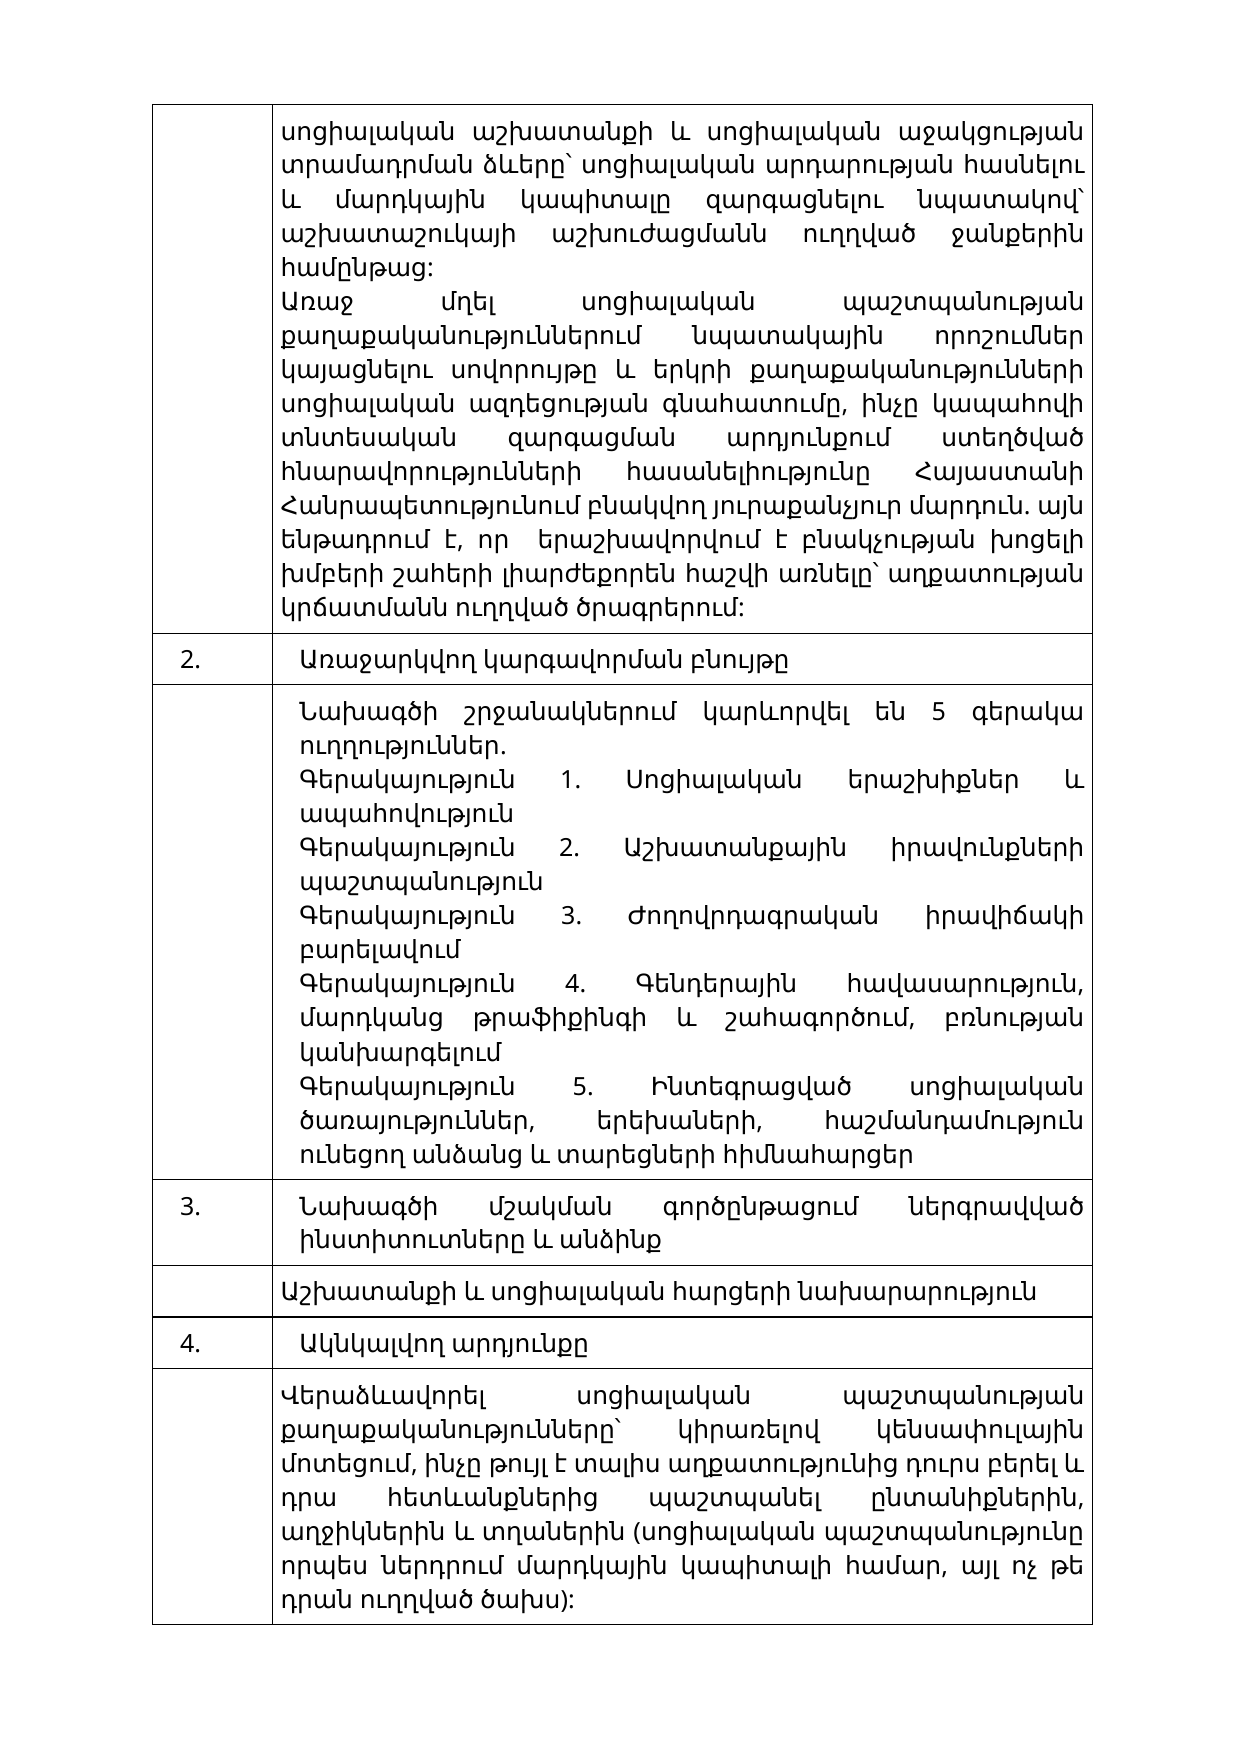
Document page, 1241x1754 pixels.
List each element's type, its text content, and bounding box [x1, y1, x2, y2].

table_cell [153, 1266, 272, 1316]
table_cell Նախագծի մշակման գործընթացում ներգրավված ինստիտուտները և անձինք [273, 1180, 1092, 1264]
table_cell Առաջարկվող կարգավորման բնույթը [273, 634, 1092, 684]
table_cell Ակնկալվող արդյունքը [273, 1318, 1092, 1368]
table_cell [153, 685, 272, 1179]
table_cell 3. [153, 1180, 272, 1264]
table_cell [273, 105, 1092, 632]
table_cell [153, 105, 272, 632]
table_cell 4. [153, 1318, 272, 1368]
table_cell Նախագծի շրջանակներում կարևորվել են 5 գերակա ուղղություններ. Գերակայություն 1. Սոցիալական երաշխիքներ և ապահովություն Գերակայություն 2. Աշխատանքային իրավունքների պաշտպանություն Գերակայություն 3. Ժողովրդագրական իրավիճակի բարելավում Գերակայություն 4. Գենդերային հավասարություն, մարդկանց թրաֆիքինգի և շահագործում, բռնության կանխարգելում Գերակայություն 5. Ինտեգրացված սոցիալական ծառայություններ, երեխաների, հաշմանդամություն ունեցող անձանց և տարեցների հիմնահարցեր [273, 685, 1092, 1179]
table_cell Աշխատանքի և սոցիալական հարցերի նախարարություն [273, 1266, 1092, 1316]
table_cell Վերաձևավորել սոցիալական պաշտպանության քաղաքականությունները՝ կիրառելով կենսափուլային մոտեցում, ինչը թույլ է տալիս աղքատությունից դուրս բերել և դրա հետևանքներից պաշտպանել ընտանիքներին, աղջիկներին և տղաներին (սոցիալական պաշտպանությունը որպես ներդրում մարդկային կապիտալի համար, այլ ոչ թե դրան ուղղված ծախս): [273, 1369, 1092, 1624]
table_cell 2. [153, 634, 272, 684]
table_cell [153, 1369, 272, 1624]
